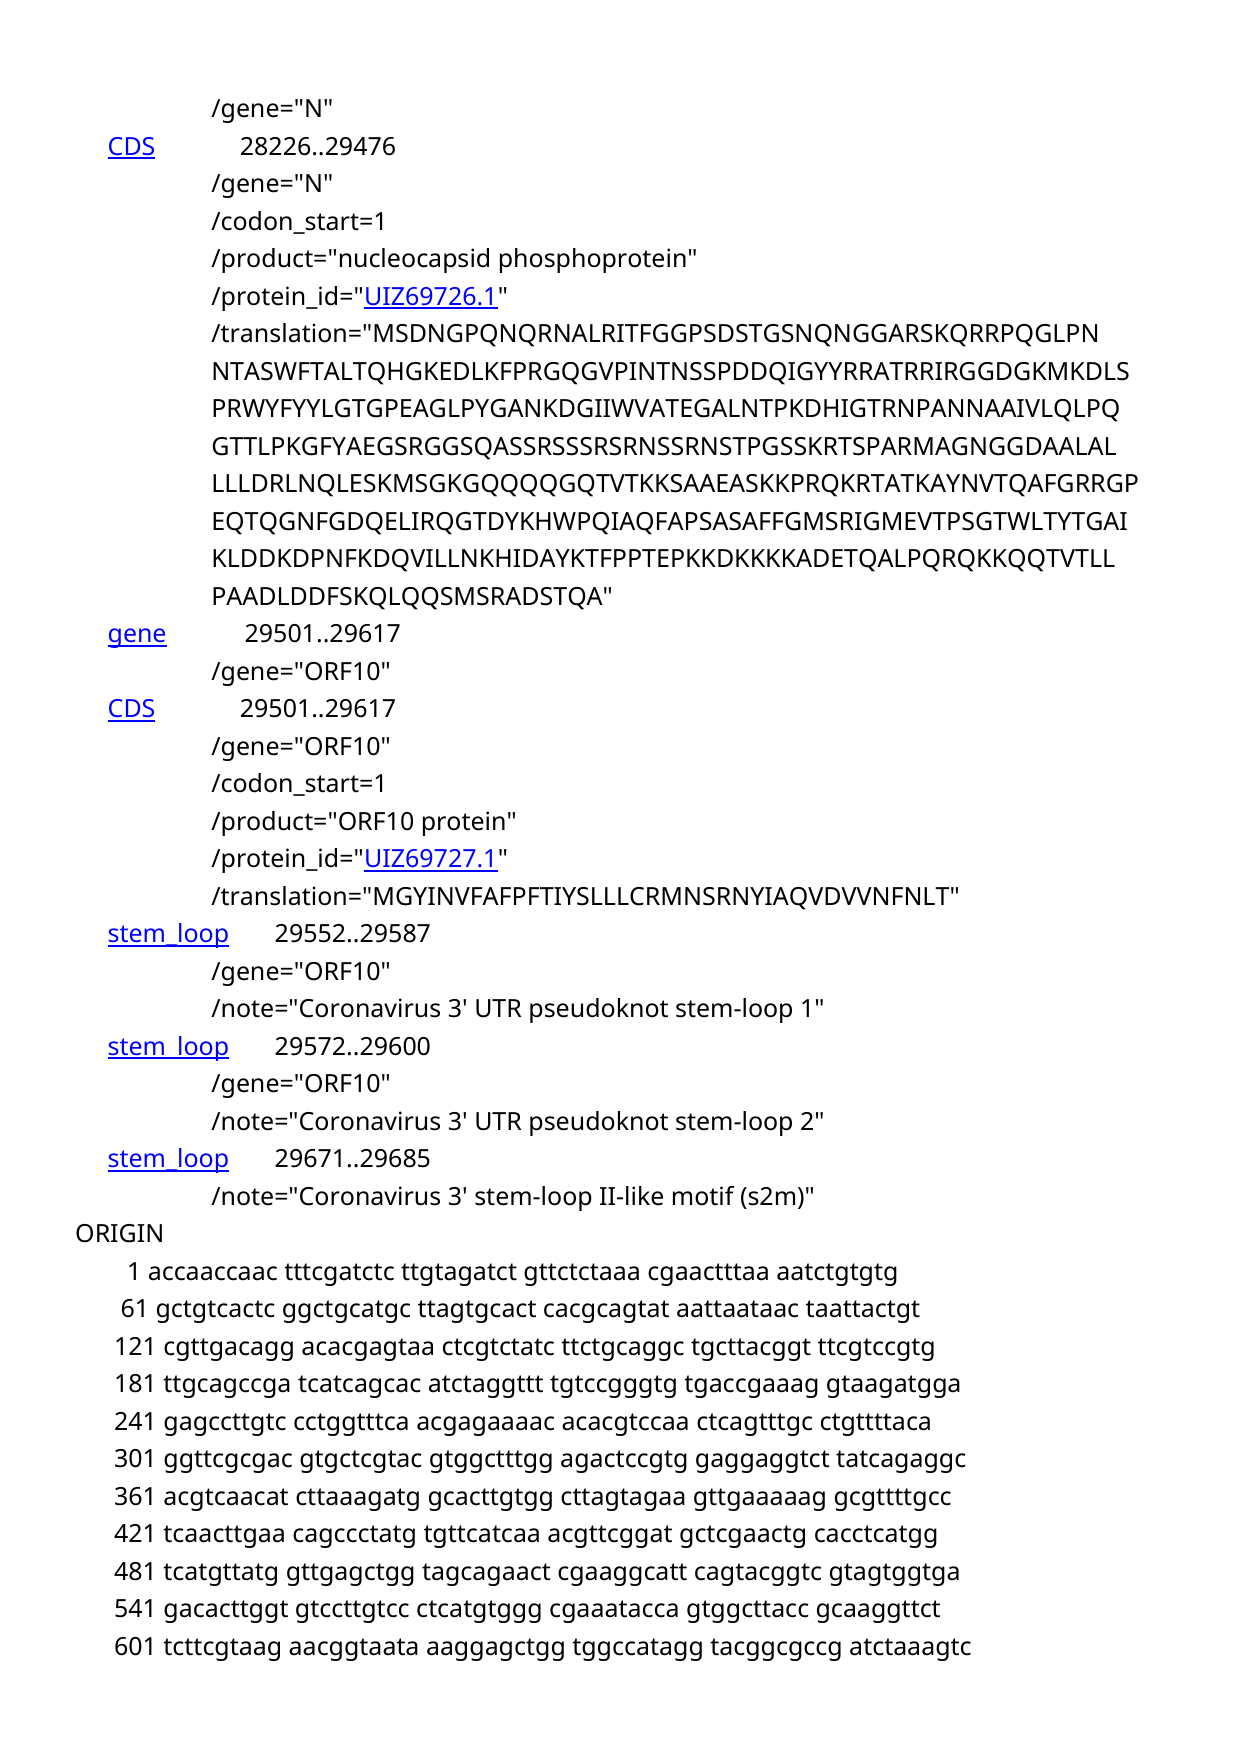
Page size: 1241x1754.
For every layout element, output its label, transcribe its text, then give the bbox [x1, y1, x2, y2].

text KLDDKDPNFKDQVILLNKHIDAYKTFPPTEPKKDKKKKADETQALPQRQKKQQTVTLL [75, 539, 1165, 577]
text PAADLDDFSKQLQQSMSRADSTQA" [75, 577, 1165, 614]
text stem_loop 29572..29600 [75, 1027, 1165, 1064]
text 121 cgttgacagg acacgagtaa ctcgtctatc ttctgcaggc tgcttacggt ttcgtccgtg [75, 1327, 1165, 1364]
text /gene="ORF10" [75, 652, 1165, 689]
text /gene="N" [75, 89, 1165, 127]
text stem_loop 29671..29685 [75, 1139, 1165, 1177]
text 241 gagccttgtc cctggtttca acgagaaaac acacgtccaa ctcagtttgc ctgttttaca [75, 1402, 1165, 1439]
text /product="nucleocapsid phosphoprotein" [75, 239, 1165, 277]
text /codon_start=1 [75, 202, 1165, 239]
text 181 ttgcagccga tcatcagcac atctaggttt tgtccgggtg tgaccgaaag gtaagatgga [75, 1364, 1165, 1402]
text gene 29501..29617 [75, 614, 1165, 652]
text 361 acgtcaacat cttaaagatg gcacttgtgg cttagtagaa gttgaaaaag gcgttttgcc [75, 1477, 1165, 1514]
text /note="Coronavirus 3' stem-loop II-like motif (s2m)" [75, 1177, 1165, 1214]
text 541 gacacttggt gtccttgtcc ctcatgtggg cgaaatacca gtggcttacc gcaaggttct [75, 1589, 1165, 1627]
text 1 accaaccaac tttcgatctc ttgtagatct gttctctaaa cgaactttaa aatctgtgtg [75, 1252, 1165, 1289]
text stem_loop 29552..29587 [75, 914, 1165, 952]
text 301 ggttcgcgac gtgctcgtac gtggctttgg agactccgtg gaggaggtct tatcagaggc [75, 1439, 1165, 1477]
text /translation="MSDNGPQNQRNALRITFGGPSDSTGSNQNGGARSKQRRPQGLPN [75, 314, 1165, 352]
text /product="ORF10 protein" [75, 802, 1165, 839]
text /note="Coronavirus 3' UTR pseudoknot stem-loop 1" [75, 989, 1165, 1027]
text /gene="ORF10" [75, 1064, 1165, 1102]
text NTASWFTALTQHGKEDLKFPRGQGVPINTNSSPDDQIGYYRRATRRIRGGDGKMKDLS [75, 352, 1165, 389]
text EQTQGNFGDQELIRQGTDYKHWPQIAQFAPSASAFFGMSRIGMEVTPSGTWLTYTGAI [75, 502, 1165, 539]
text CDS 29501..29617 [75, 689, 1165, 727]
text /translation="MGYINVFAFPFTIYSLLLCRMNSRNYIAQVDVVNFNLT" [75, 877, 1165, 914]
text /codon_start=1 [75, 764, 1165, 802]
text /protein_id="UIZ69727.1" [75, 839, 1165, 877]
text 601 tcttcgtaag aacggtaata aaggagctgg tggccatagg tacggcgccg atctaaagtc [75, 1627, 1165, 1664]
text PRWYFYYLGTGPEAGLPYGANKDGIIWVATEGALNTPKDHIGTRNPANNAAIVLQLPQ [75, 389, 1165, 427]
text CDS 28226..29476 [75, 127, 1165, 164]
text /protein_id="UIZ69726.1" [75, 277, 1165, 314]
text GTTLPKGFYAEGSRGGSQASSRSSSRSRNSSRNSTPGSSKRTSPARMAGNGGDAALAL [75, 427, 1165, 464]
text ORIGIN [75, 1214, 1165, 1252]
text /gene="ORF10" [75, 952, 1165, 989]
text 61 gctgtcactc ggctgcatgc ttagtgcact cacgcagtat aattaataac taattactgt [75, 1289, 1165, 1327]
text /gene="ORF10" [75, 727, 1165, 764]
text 481 tcatgttatg gttgagctgg tagcagaact cgaaggcatt cagtacggtc gtagtggtga [75, 1552, 1165, 1589]
text LLLDRLNQLESKMSGKGQQQQGQTVTKKSAAEASKKPRQKRTATKAYNVTQAFGRRGP [75, 464, 1165, 502]
text 421 tcaacttgaa cagccctatg tgttcatcaa acgttcggat gctcgaactg cacctcatgg [75, 1514, 1165, 1552]
text /gene="N" [75, 164, 1165, 202]
text /note="Coronavirus 3' UTR pseudoknot stem-loop 2" [75, 1102, 1165, 1139]
